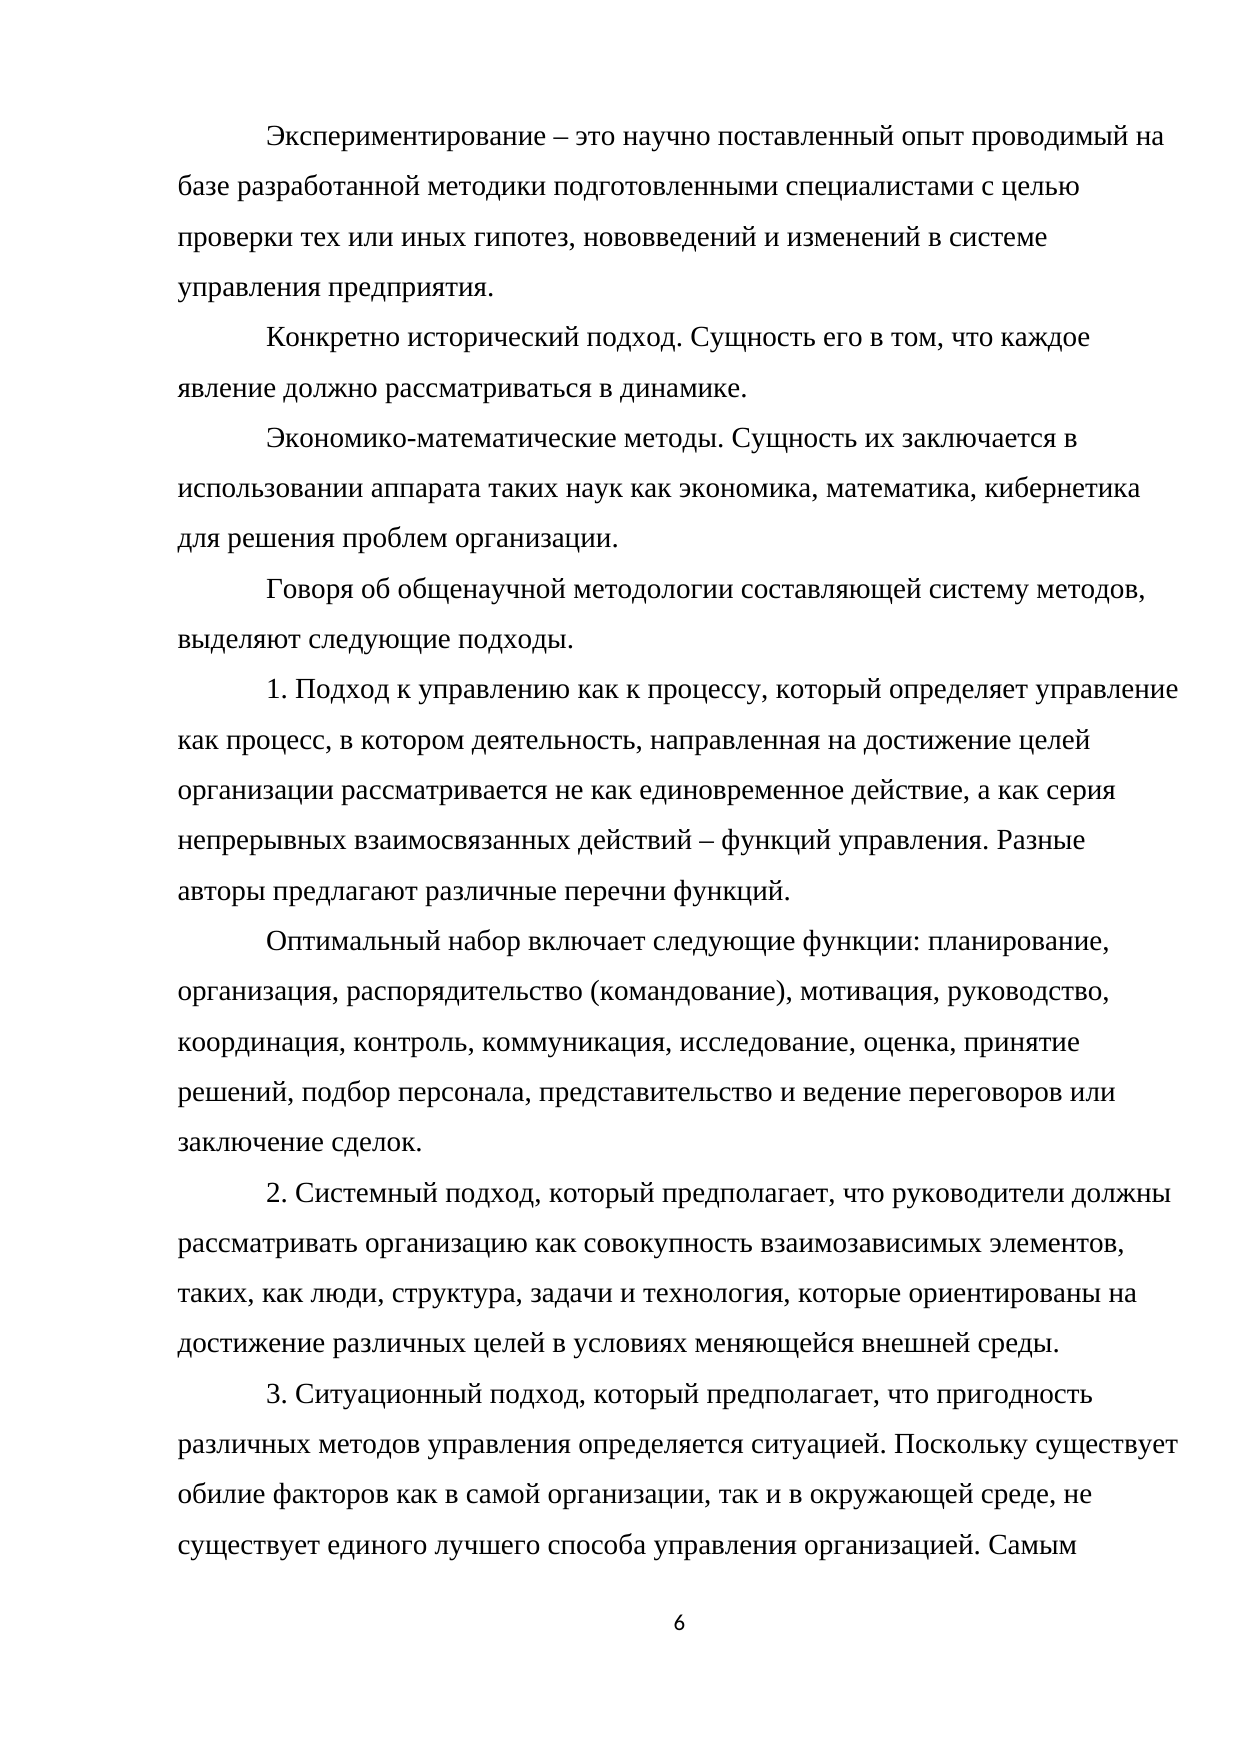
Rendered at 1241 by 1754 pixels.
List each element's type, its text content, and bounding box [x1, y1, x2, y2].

text Экономико-математические методы. Сущность их заключается в использовании аппарата таких наук как экономика, математика, кибернетика для решения проблем организации. [177, 420, 1181, 554]
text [177, 1376, 1181, 1560]
text Экспериментирование – это научно поставленный опыт проводимый на базе разработанной методики подготовленными специалистами с целью проверки тех или иных гипотез, нововведений и изменений в системе управления предприятия. [177, 118, 1181, 303]
text 1. Подход к управлению как к процессу, который определяет управление как процесс, в котором деятельность, направленная на достижение целей организации рассматривается не как единовременное действие, а как серия непрерывных взаимосвязанных действий – функций управления. Разные авторы предлагают различные перечни функций. [177, 672, 1181, 906]
text Оптимальный набор включает следующие функции: планирование, организация, распорядительство (командование), мотивация, руководство, координация, контроль, коммуникация, исследование, оценка, принятие решений, подбор персонала, представительство и ведение переговоров или заключение сделок. [177, 923, 1181, 1158]
text 2. Системный подход, который предполагает, что руководители должны рассматривать организацию как совокупность взаимозависимых элементов, таких, как люди, структура, задачи и технология, которые ориентированы на достижение различных целей в условиях меняющейся внешней среды. [177, 1175, 1181, 1359]
text Говоря об общенаучной методологии составляющей систему методов, выделяют следующие подходы. [177, 571, 1181, 655]
text Конкретно исторический подход. Сущность его в том, что каждое явление должно рассматриваться в динамике. [177, 319, 1181, 403]
